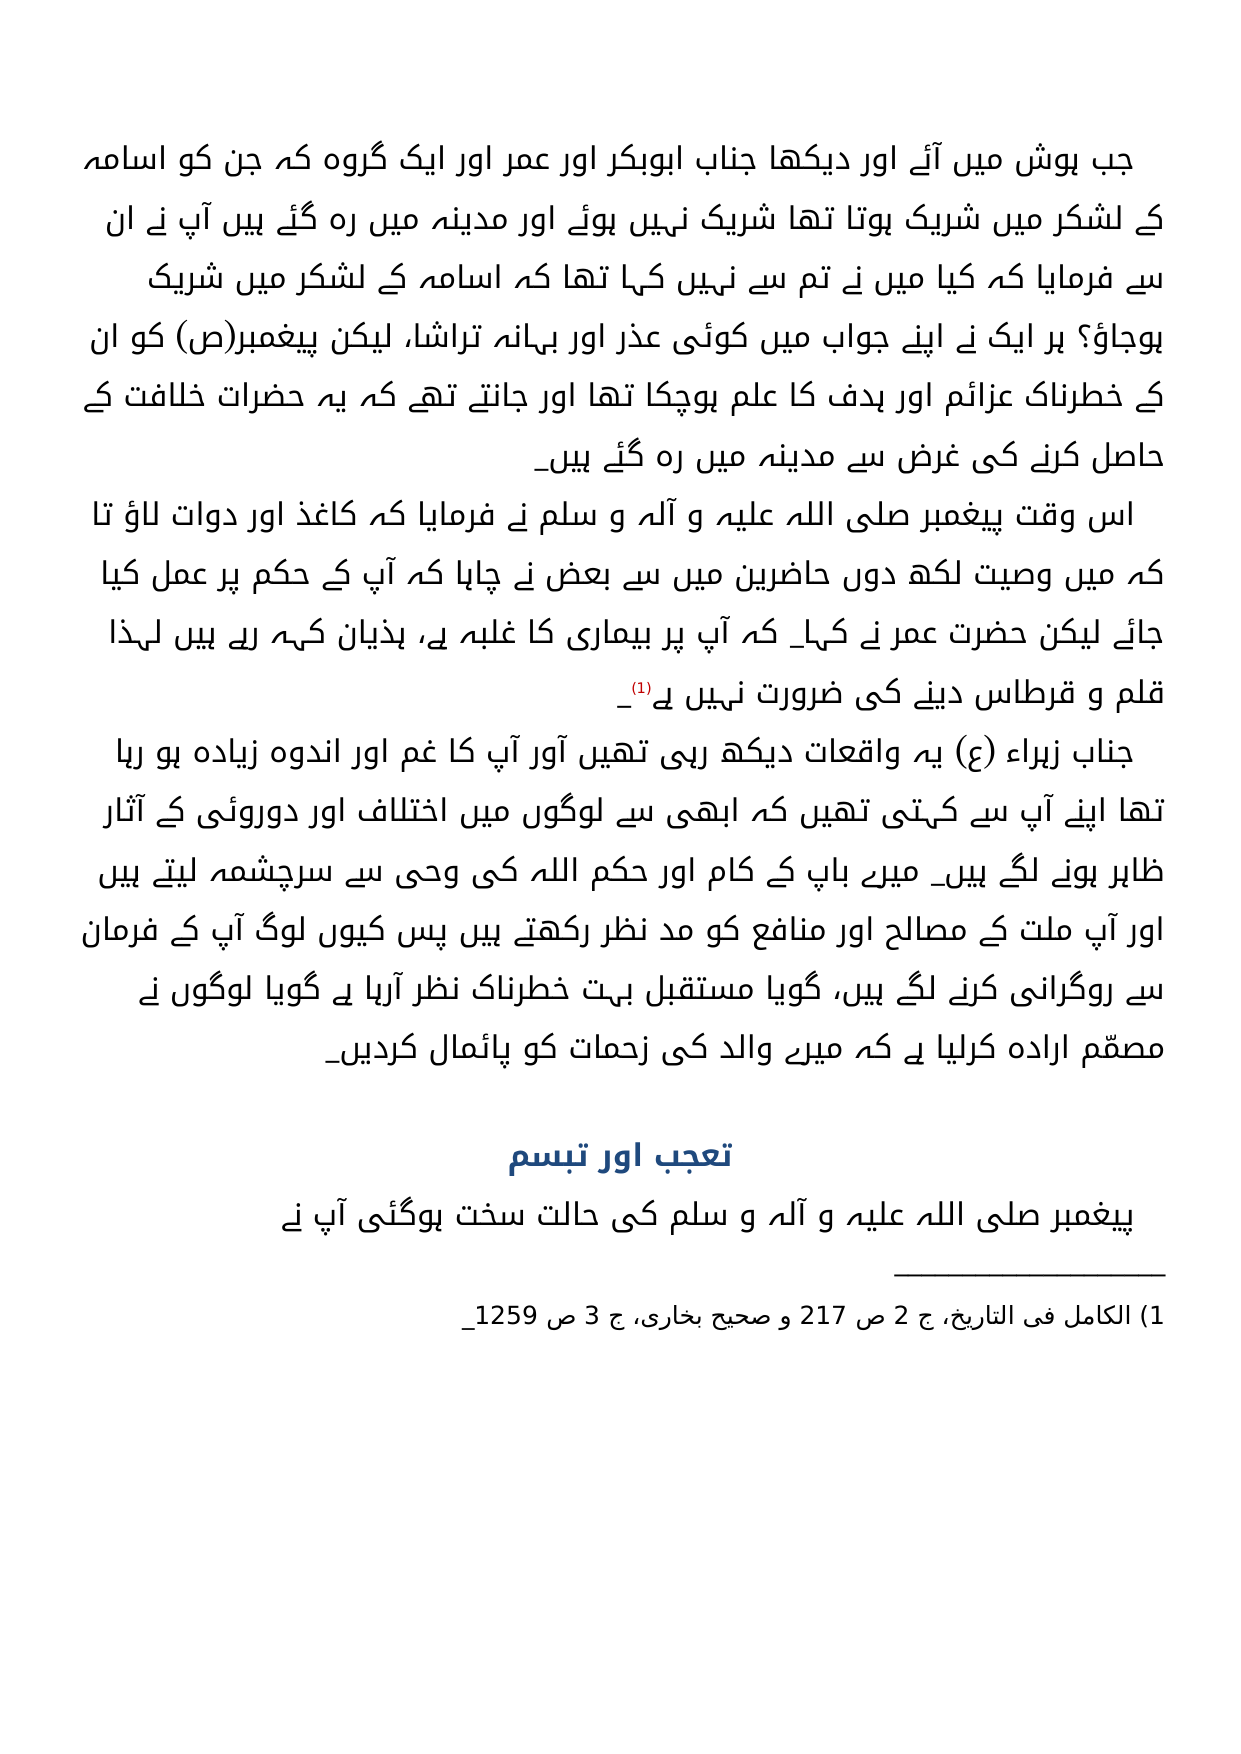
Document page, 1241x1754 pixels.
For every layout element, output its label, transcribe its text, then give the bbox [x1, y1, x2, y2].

text اس وقت پیغمبر صلی اللہ علیہ و آلہ و سلم نے فرمایا کہ کاغذ اور دوات لاؤ تا کہ میں وصیت لکھ دوں حاضرین میں سے بعض نے چاہا کہ آپ کے حکم پر عمل کیا جائے لیکن حضرت عمر نے کہا_ کہ آپ پر بیماری کا غلبہ ہے، ہذیان کہہ رہے ہیں لہذا قلم و قرطاس دینے کی ضرورت نہیں ہے(1)_ [75, 485, 1165, 722]
text ____________________ [75, 1245, 1165, 1277]
subtitle تعجب اور تبسم [75, 1126, 1165, 1186]
text پیغمبر صلی اللہ علیہ و آلہ و سلم کی حالت سخت ہوگئی آپ نے [75, 1186, 1165, 1245]
text 1) الکامل فی التاریخ، ج 2 ص 217 و صحیح بخاری، ج 3 ص 1259_ [75, 1302, 1165, 1331]
text جب ہوش میں آئے اور دیکھا جناب ابوبکر اور عمر اور ایک گروہ کہ جن کو اسامہ کے لشکر میں شریک ہوتا تھا شریک نہیں ہوئے اور مدینہ میں رہ گئے ہیں آپ نے ان سے فرمایا کہ کیا میں نے تم سے نہیں کہا تھا کہ اسامہ کے لشکر میں شریک ہوجاؤ؟ ہر ایک نے اپنے جواب میں کوئی عذر اور بہانہ تراشا، لیکن پیغمبر(ص) کو ان کے خطرناک عزائم اور ہدف کا علم ہوچکا تھا اور جانتے تھے کہ یہ حضرات خلافت کے حاصل کرنے کی غرض سے مدینہ میں رہ گئے ہیں_ [75, 130, 1165, 485]
text جناب زہراء (ع) یہ واقعات دیکھ رہی تھیں آور آپ کا غم اور اندوہ زیادہ ہو رہا تھا اپنے آپ سے کہتی تھیں کہ ابھی سے لوگوں میں اختلاف اور دوروئی کے آثار ظاہر ہونے لگے ہیں_ میرے باپ کے کام اور حکم اللہ کی وحی سے سرچشمہ لیتے ہیں اور آپ ملت کے مصالح اور منافع کو مد نظر رکھتے ہیں پس کیوں لوگ آپ کے فرمان سے روگرانی کرنے لگے ہیں، گویا مستقبل بہت خطرناک نظر آرہا ہے گویا لوگوں نے مصمّم ارادہ کرلیا ہے کہ میرے والد کی زحمات کو پائمال کردیں_ [75, 722, 1165, 1078]
